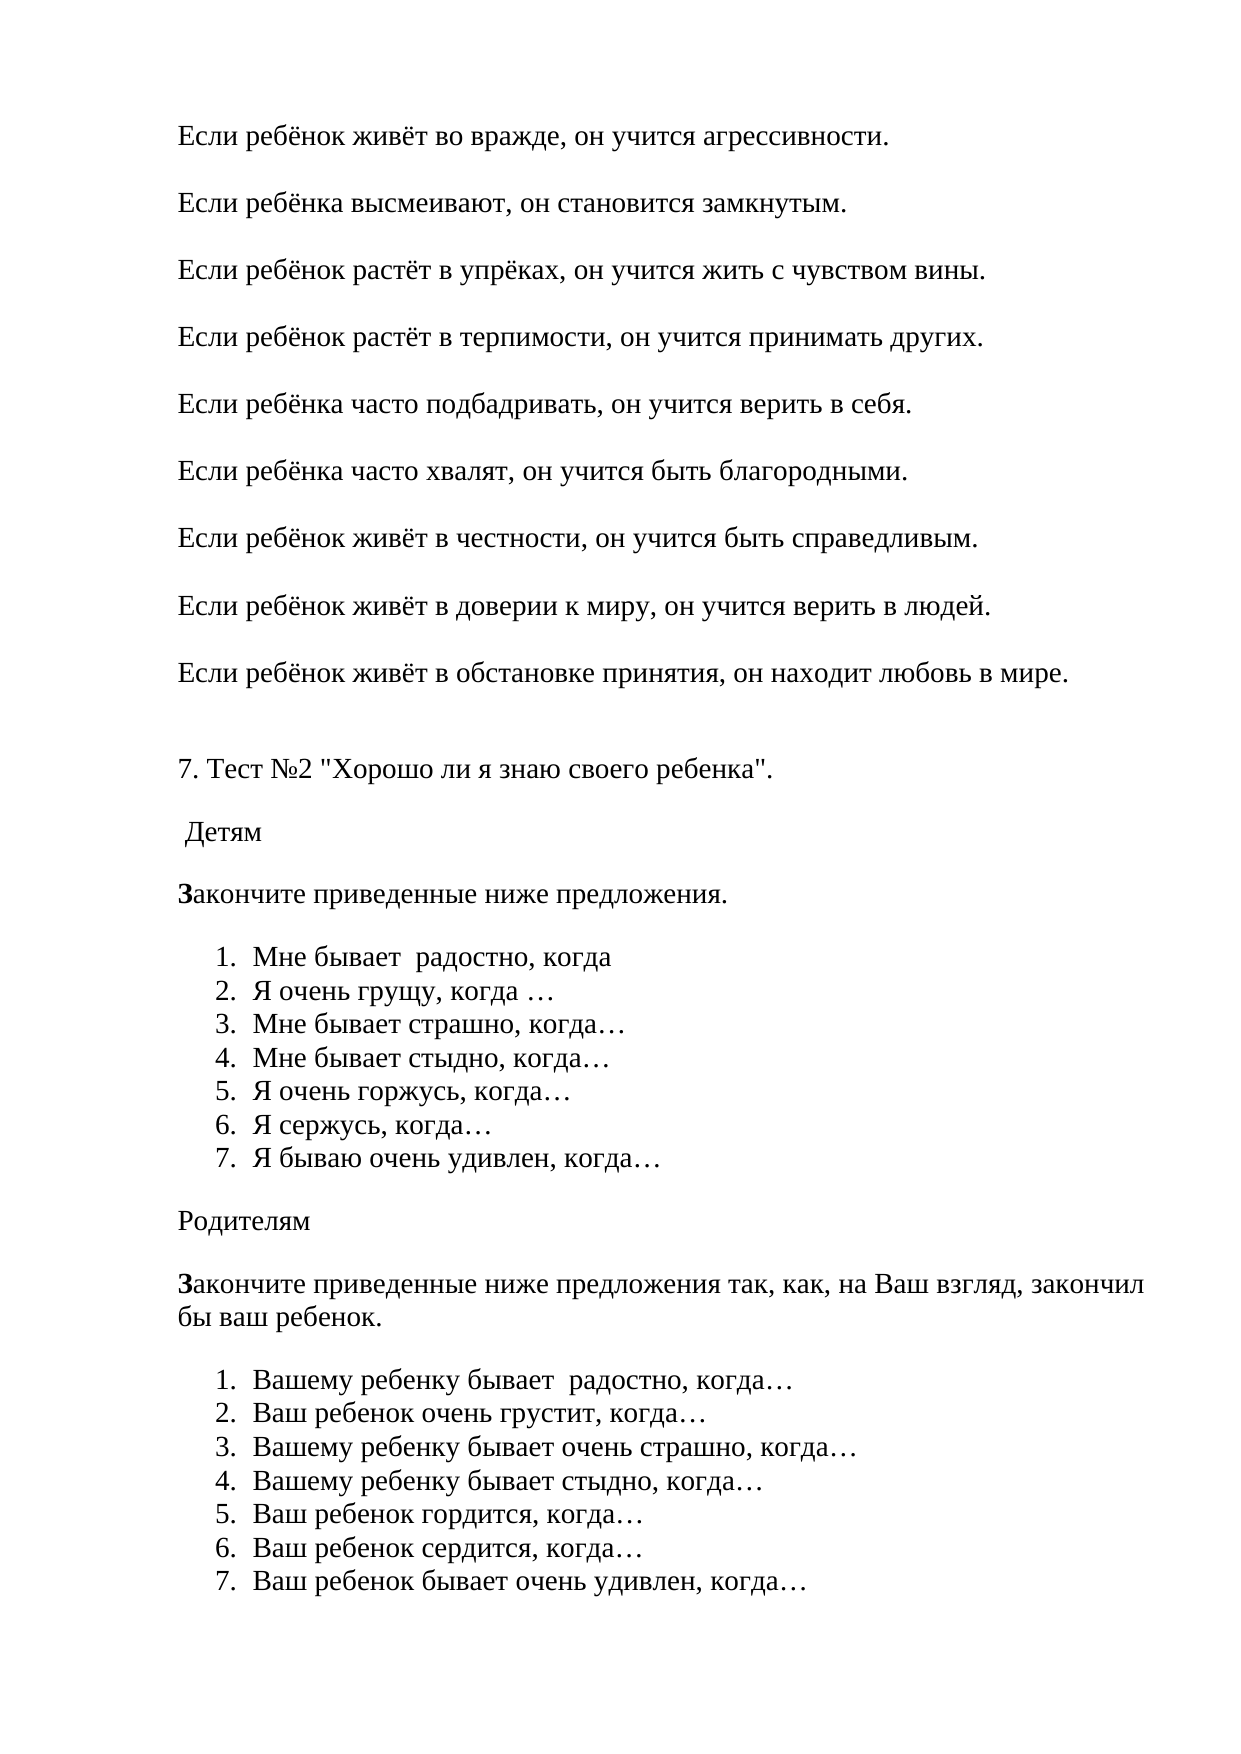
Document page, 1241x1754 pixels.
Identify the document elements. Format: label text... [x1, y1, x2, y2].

text Детям [177, 814, 1152, 847]
text Если ребёнка часто хвалят, он учится быть благородными. [177, 453, 1152, 487]
text Если ребёнка часто подбадривать, он учится верить в себя. [177, 386, 1152, 420]
list Ваш ребенок гордится, когда… [215, 1496, 1152, 1530]
text 7. Тест №2 "Хорошо ли я знаю своего ребенка". [177, 751, 1152, 784]
text Если ребёнок живёт в доверии к миру, он учится верить в людей. [177, 588, 1152, 621]
list Я очень горжусь, когда… [215, 1073, 1152, 1107]
text Если ребёнок живёт в честности, он учится быть справедливым. [177, 521, 1152, 554]
list Ваш ребенок бывает очень удивлен, когда… [215, 1563, 1152, 1597]
list Мне бывает страшно, когда… [215, 1006, 1152, 1040]
text Если ребёнок живёт во вражде, он учится агрессивности. [177, 118, 1152, 152]
list Вашему ребенку бывает очень страшно, когда… [215, 1429, 1152, 1463]
list Ваш ребенок очень грустит, когда… [215, 1396, 1152, 1429]
text Родителям [177, 1203, 1152, 1237]
list Вашему ребенку бывает стыдно, когда… [215, 1463, 1152, 1496]
list Я бываю очень удивлен, когда… [215, 1140, 1152, 1174]
text Если ребёнок живёт в обстановке принятия, он находит любовь в мире. [177, 655, 1152, 688]
list Я сержусь, когда… [215, 1107, 1152, 1140]
text Закончите приведенные ниже предложения. [177, 876, 1152, 910]
list Мне бывает радостно, когда [215, 939, 1152, 973]
list Я очень грущу, когда … [215, 973, 1152, 1006]
list Мне бывает стыдно, когда… [215, 1040, 1152, 1073]
text Если ребёнок растёт в упрёках, он учится жить с чувством вины. [177, 252, 1152, 286]
list Вашему ребенку бывает радостно, когда… [215, 1362, 1152, 1396]
text Закончите приведенные ниже предложения так, как, на Ваш взгляд, закончил бы ваш ребенок. [177, 1266, 1152, 1333]
list Ваш ребенок сердится, когда… [215, 1530, 1152, 1563]
text Если ребёнок растёт в терпимости, он учится принимать других. [177, 319, 1152, 353]
text Если ребёнка высмеивают, он становится замкнутым. [177, 185, 1152, 219]
